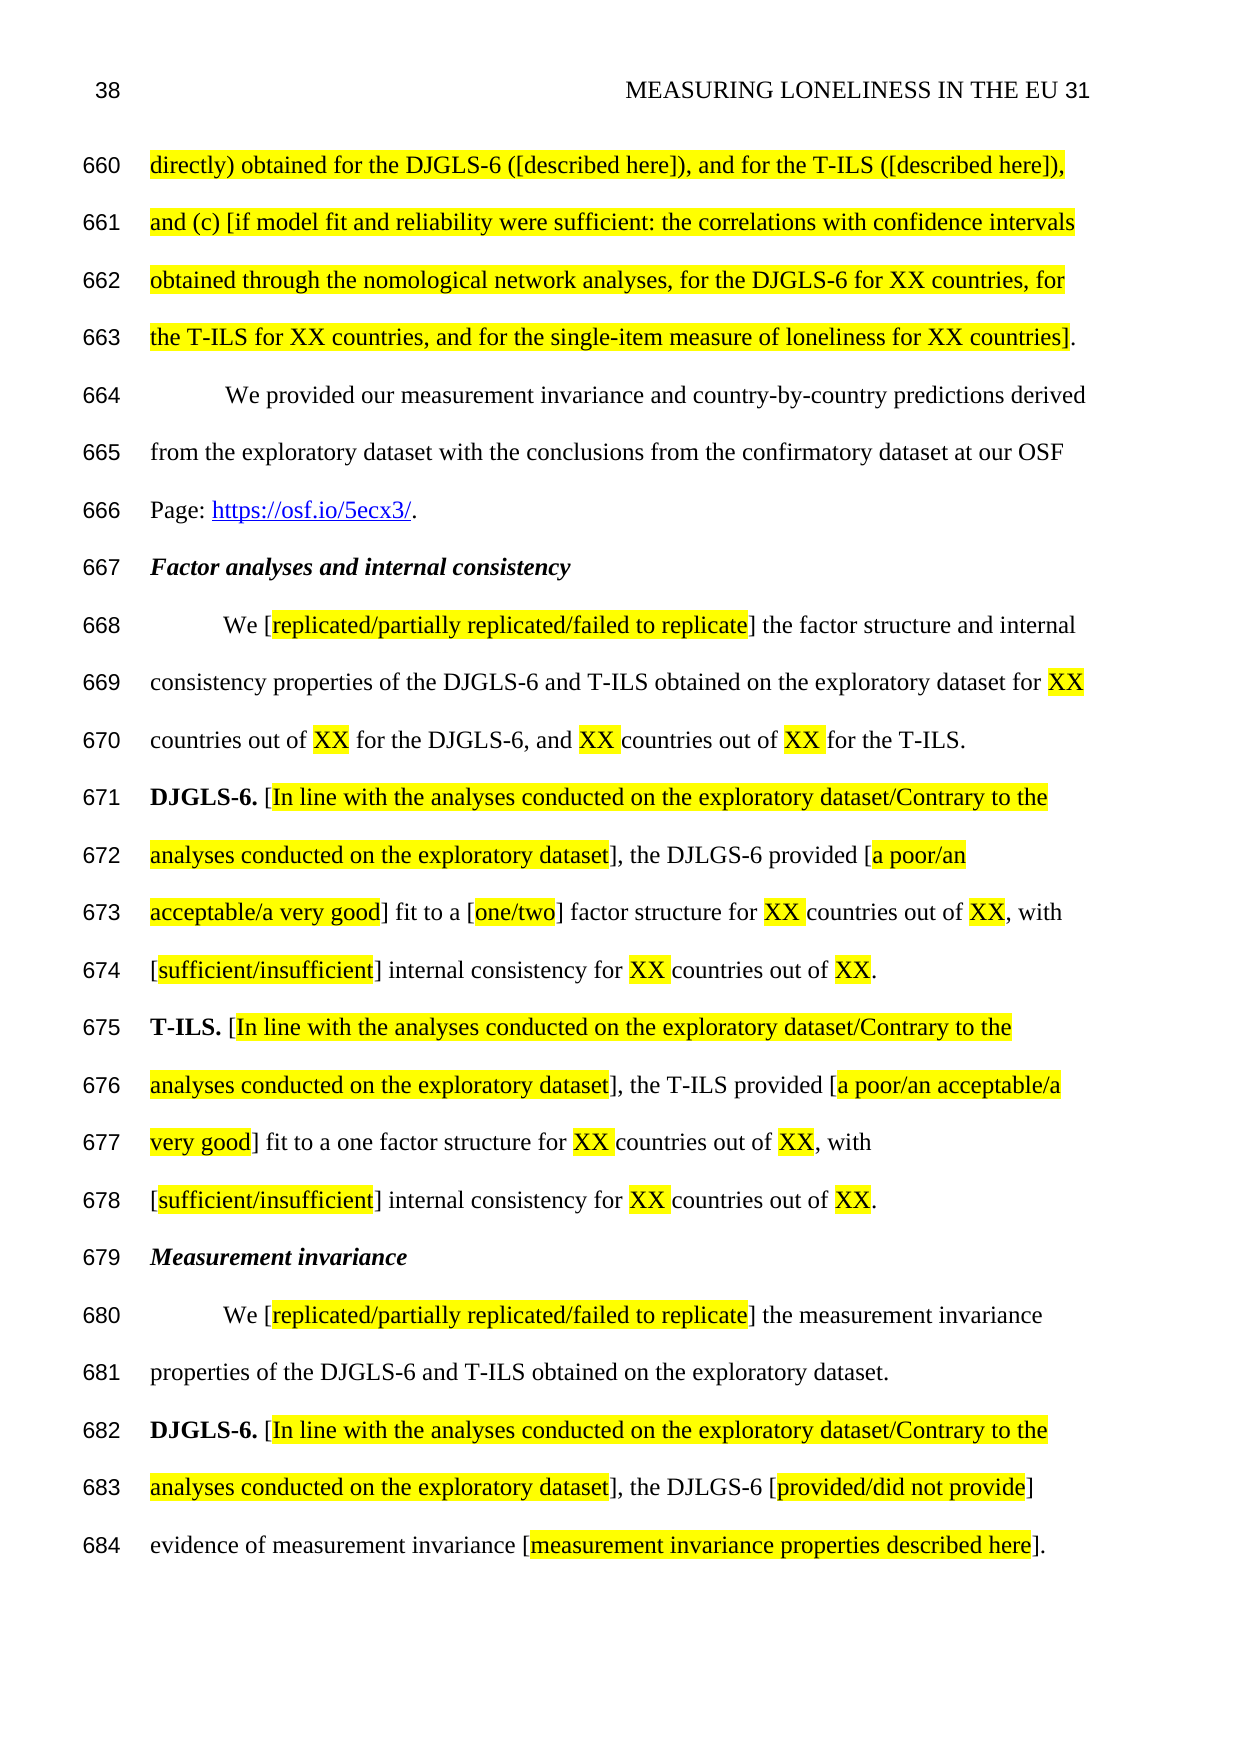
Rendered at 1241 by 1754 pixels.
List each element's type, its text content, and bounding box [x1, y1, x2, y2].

text Measurement invariance [150, 1242, 1090, 1271]
text We [replicated/partially replicated/failed to replicate] the measurement invariance properties of the DJGLS-6 and T-ILS obtained on the exploratory dataset. [150, 1300, 1090, 1386]
text We [replicated/partially replicated/failed to replicate] the factor structure and internal consistency properties of the DJGLS-6 and T-ILS obtained on the exploratory dataset for XX countries out of XX for the DJGLS-6, and XX countries out of XX for the T-ILS. [150, 610, 1090, 754]
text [150, 150, 1090, 351]
text DJGLS-6. [In line with the analyses conducted on the exploratory dataset/Contrary to the analyses conducted on the exploratory dataset], the DJLGS-6 [provided/did not provide] evidence of measurement invariance [measurement invariance properties described here]. [150, 1415, 1090, 1559]
text Factor analyses and internal consistency [150, 552, 1090, 581]
text We provided our measurement invariance and country-by-country predictions derived from the exploratory dataset with the conclusions from the confirmatory dataset at our OSF Page: https://osf.io/5ecx3/. [150, 380, 1090, 524]
text T-ILS. [In line with the analyses conducted on the exploratory dataset/Contrary to the analyses conducted on the exploratory dataset], the T-ILS provided [a poor/an acceptable/a very good] fit to a one factor structure for XX countries out of XX, with [sufficient/insufficient] internal consistency for XX countries out of XX. [150, 1012, 1090, 1214]
text DJGLS-6. [In line with the analyses conducted on the exploratory dataset/Contrary to the analyses conducted on the exploratory dataset], the DJLGS-6 provided [a poor/an acceptable/a very good] fit to a [one/two] factor structure for XX countries out of XX, with [sufficient/insufficient] internal consistency for XX countries out of XX. [150, 782, 1090, 984]
